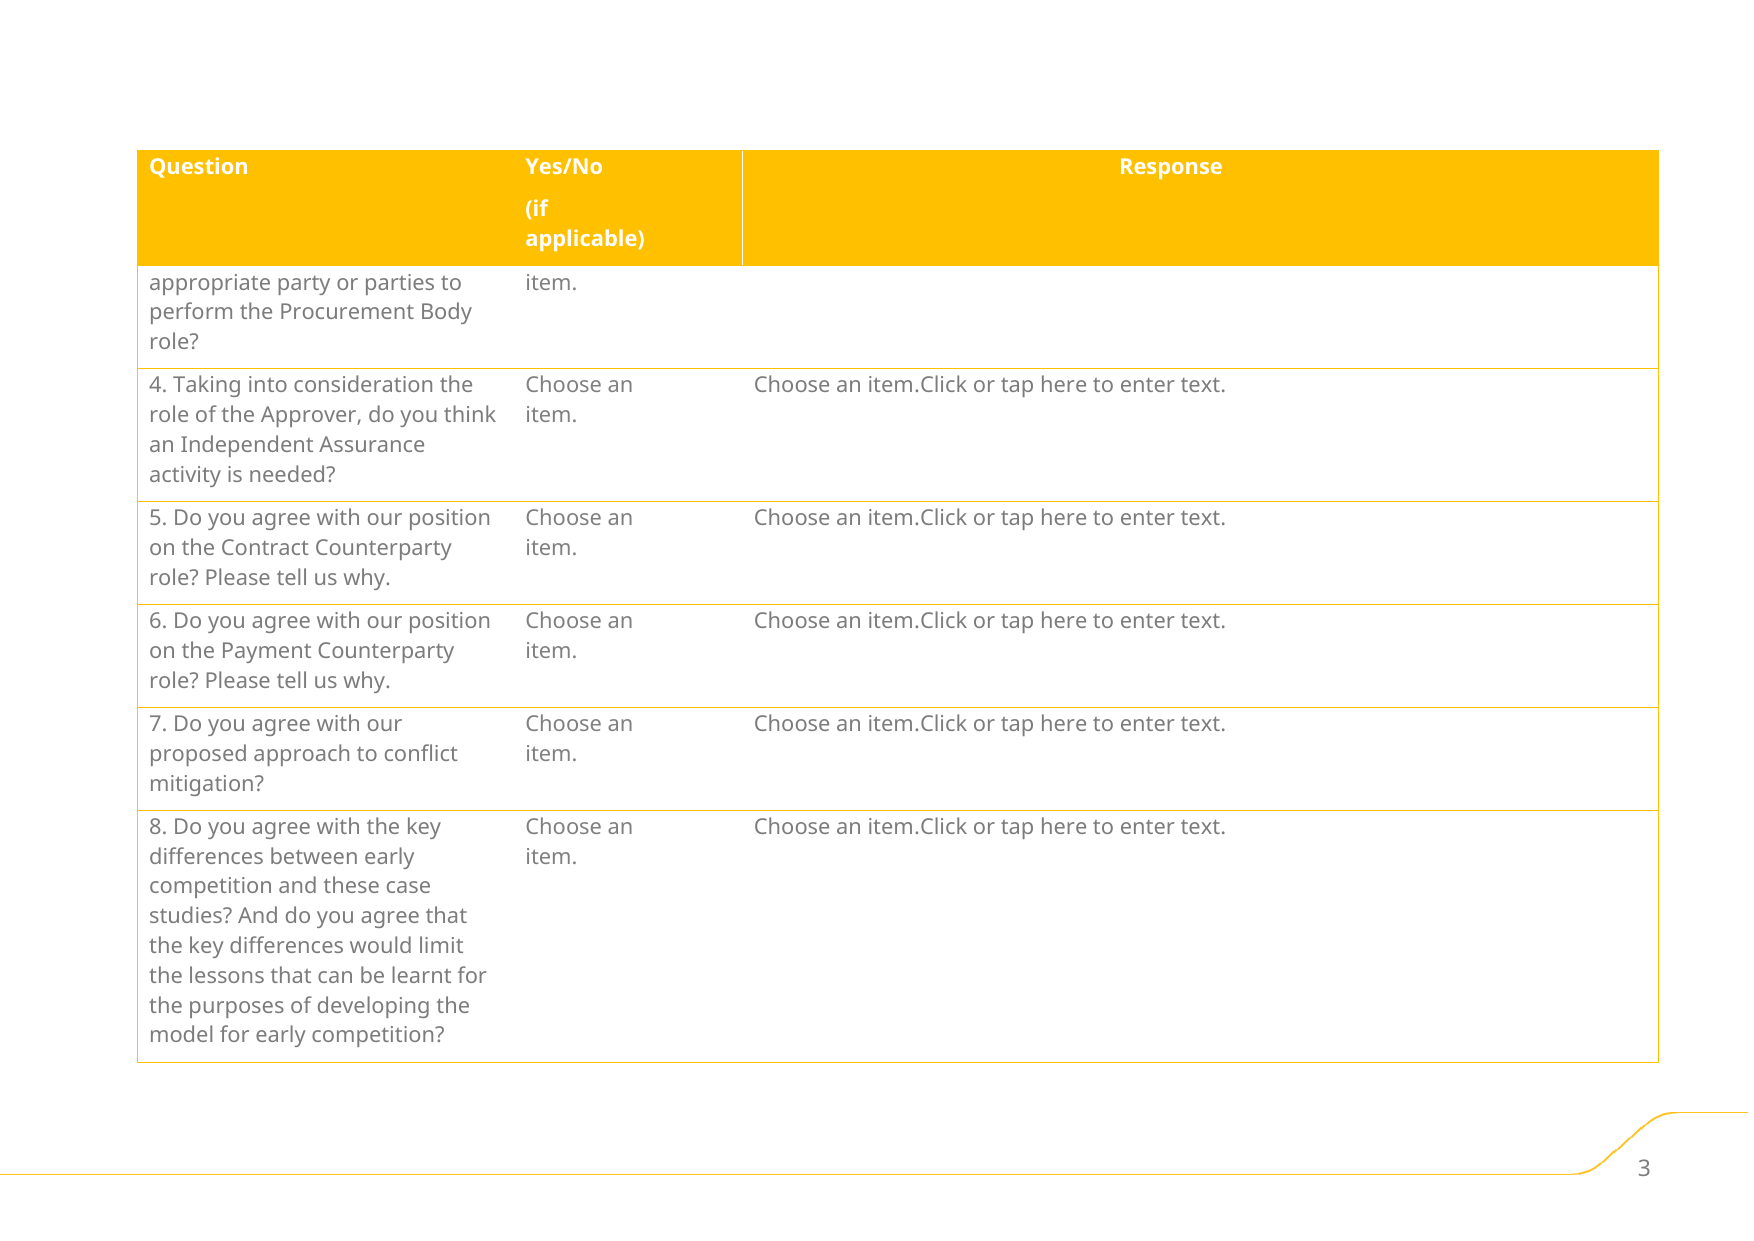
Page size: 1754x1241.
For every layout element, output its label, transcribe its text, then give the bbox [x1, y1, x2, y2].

table_header Response [743, 151, 1658, 265]
table_cell 5. Do you agree with our position on the Contract Counterparty role? Please tell us why. [138, 502, 514, 604]
picture [0, 1112, 1748, 1175]
table_cell 8. Do you agree with the key differences between early competition and these case studies? And do you agree that the key differences would limit the lessons that can be learnt for the purposes of developing the model for early competition? [138, 811, 514, 1062]
table_header Yes/No (if applicable) [514, 151, 742, 265]
table_cell 7. Do you agree with our proposed approach to conflict mitigation? [138, 708, 514, 810]
table_cell 6. Do you agree with our position on the Payment Counterparty role? Please tell us why. [138, 605, 514, 707]
table_header Question [138, 151, 514, 265]
table_cell 3. Who do you think is the most appropriate party or parties to perform the Procurement Body role? [138, 266, 514, 368]
table_cell 4. Taking into consideration the role of the Approver, do you think an Independent Assurance activity is needed? [138, 369, 514, 501]
